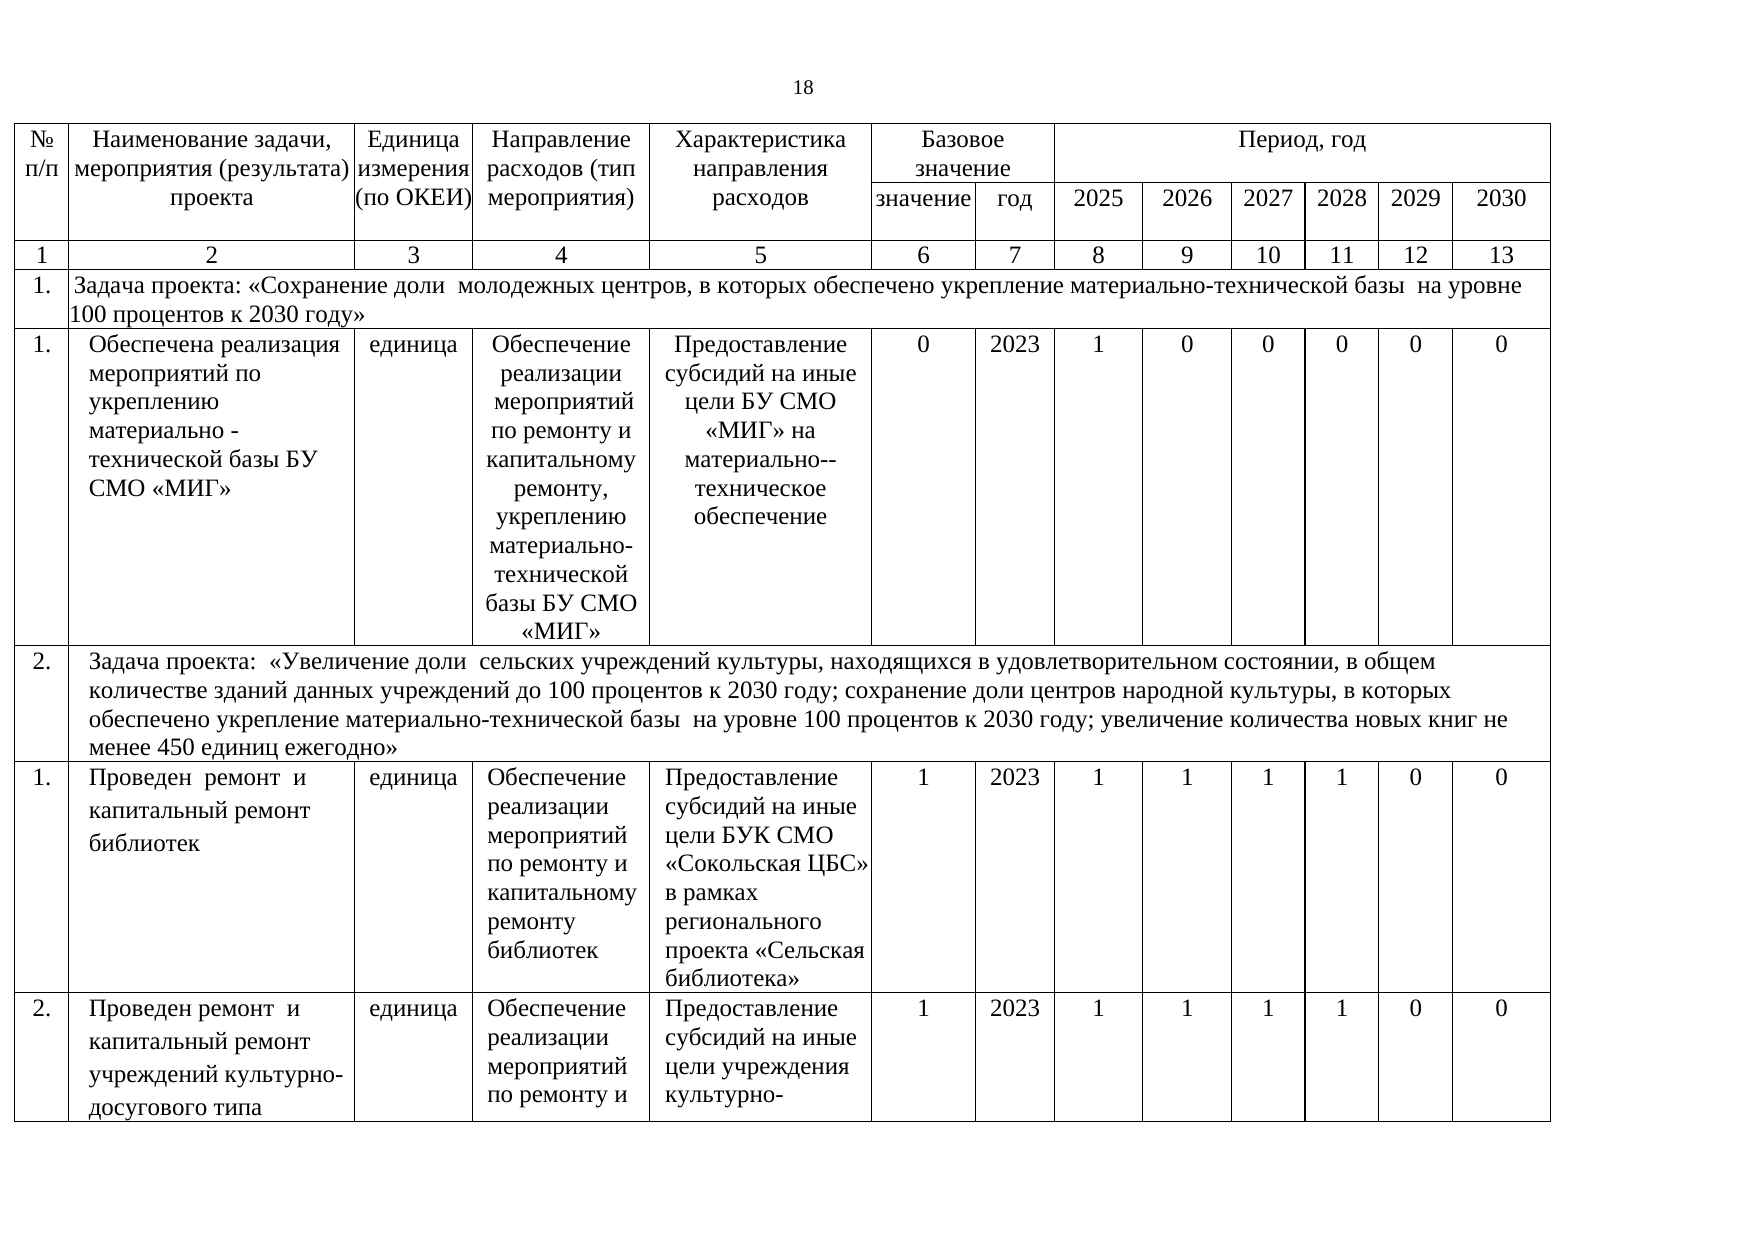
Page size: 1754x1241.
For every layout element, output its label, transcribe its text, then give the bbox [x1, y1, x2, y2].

table_cell 1 [1232, 762, 1304, 992]
table_cell Предоставление субсидий на иные цели БУК СМО «Сокольская ЦБС» в рамках регионального проекта «Сельская библиотека» [650, 762, 871, 992]
table_cell 11 [1306, 241, 1378, 269]
table_cell 2. [15, 993, 68, 1121]
table_cell Обеспечение реализации мероприятий по ремонту и капитальному ремонту библиотек [473, 762, 649, 992]
table_cell 1 [1232, 993, 1304, 1121]
table_header Единица измерения (по ОКЕИ) [355, 124, 472, 239]
table_cell 2023 [976, 329, 1054, 645]
table_header Базовое значение [872, 124, 1054, 182]
table_cell 2023 [976, 993, 1054, 1121]
table_cell 0 [1453, 993, 1550, 1121]
table_cell Обеспечена реализация мероприятий по укреплению материально -технической базы БУ СМО «МИГ» [69, 329, 354, 645]
table_cell 2026 [1143, 183, 1231, 239]
table_cell 0 [872, 329, 975, 645]
table_cell 2029 [1379, 183, 1452, 239]
table_cell 5 [650, 241, 871, 269]
table_cell 1 [1055, 762, 1142, 992]
table_cell 1 [872, 993, 975, 1121]
table_cell 0 [1379, 329, 1452, 645]
table_cell год [976, 183, 1054, 239]
table_cell 13 [1453, 241, 1550, 269]
table_cell 2. [15, 646, 68, 761]
table_cell единица [355, 329, 472, 645]
table_header Характеристика направления расходов [650, 124, 871, 239]
table_cell 1 [872, 762, 975, 992]
table_cell 0 [1306, 329, 1378, 645]
table_cell единица [355, 993, 472, 1121]
table_cell 2030 [1453, 183, 1550, 239]
table_cell 8 [1055, 241, 1142, 269]
table_cell 2028 [1306, 183, 1378, 239]
table_cell 0 [1379, 762, 1452, 992]
table_cell 1. [15, 329, 68, 645]
table_cell 1. [15, 270, 68, 328]
table_header Наименование задачи, мероприятия (результата) проекта [69, 124, 354, 239]
table_cell 0 [1379, 993, 1452, 1121]
table_cell 0 [1453, 329, 1550, 645]
table_cell единица [355, 762, 472, 992]
table_cell 10 [1232, 241, 1304, 269]
table_cell 1 [1306, 993, 1378, 1121]
table_cell 6 [872, 241, 975, 269]
table_cell Задача проекта: «Сохранение доли молодежных центров, в которых обеспечено укрепление материально-технической базы на уровне 100 процентов к 2030 году» [69, 270, 1550, 328]
table_cell 0 [1143, 329, 1231, 645]
table_cell 1 [1055, 993, 1142, 1121]
table_cell 1. [15, 762, 68, 992]
table_cell 0 [1453, 762, 1550, 992]
table_cell 0 [1232, 329, 1304, 645]
table_cell 1 [1306, 762, 1378, 992]
table_header Направление расходов (тип мероприятия) [473, 124, 649, 239]
table_cell 4 [473, 241, 649, 269]
table_cell 1 [1143, 993, 1231, 1121]
table_cell 7 [976, 241, 1054, 269]
table_cell 9 [1143, 241, 1231, 269]
table_cell Обеспечение реализации мероприятий по ремонту и капитальному ремонту, укреплению материально-технической базы БУ СМО «МИГ» [473, 329, 649, 645]
table_cell 2023 [976, 762, 1054, 992]
table_cell значение [872, 183, 975, 239]
table_cell Проведен ремонт и капитальный ремонт учреждений культурно-досугового типа [69, 993, 354, 1121]
table_cell Предоставление субсидий на иные цели учреждения культурно-досугового типа в рамках регионального проекта «Сельский дом культуры» [650, 993, 871, 1121]
table_cell 1 [1143, 762, 1231, 992]
table_cell 1 [1055, 329, 1142, 645]
table_cell Проведен ремонт и капитальный ремонт библиотек [69, 762, 354, 992]
table_cell 2025 [1055, 183, 1142, 239]
table_cell 3 [355, 241, 472, 269]
table_header Период, год [1055, 124, 1550, 182]
table_cell 12 [1379, 241, 1452, 269]
table_cell Обеспечение реализации мероприятий по ремонту и капитальному ремонту учреждений культурно-досугового типа [473, 993, 649, 1121]
table_cell 2 [69, 241, 354, 269]
table_cell Предоставление субсидий на иные цели БУ СМО «МИГ» на материально--техническое обеспечение [650, 329, 871, 645]
table_cell 1 [15, 241, 68, 269]
table_cell Задача проекта: «Увеличение доли сельских учреждений культуры, находящихся в удовлетворительном состоянии, в общем количестве зданий данных учреждений до 100 процентов к 2030 году; сохранение доли центров народной культуры, в которых обеспечено укрепление материально-технической базы на уровне 100 процентов к 2030 году; увеличение количества новых книг не менее 450 единиц ежегодно» [69, 646, 1550, 761]
table_cell 2027 [1232, 183, 1304, 239]
table_header № п/п [15, 124, 68, 239]
